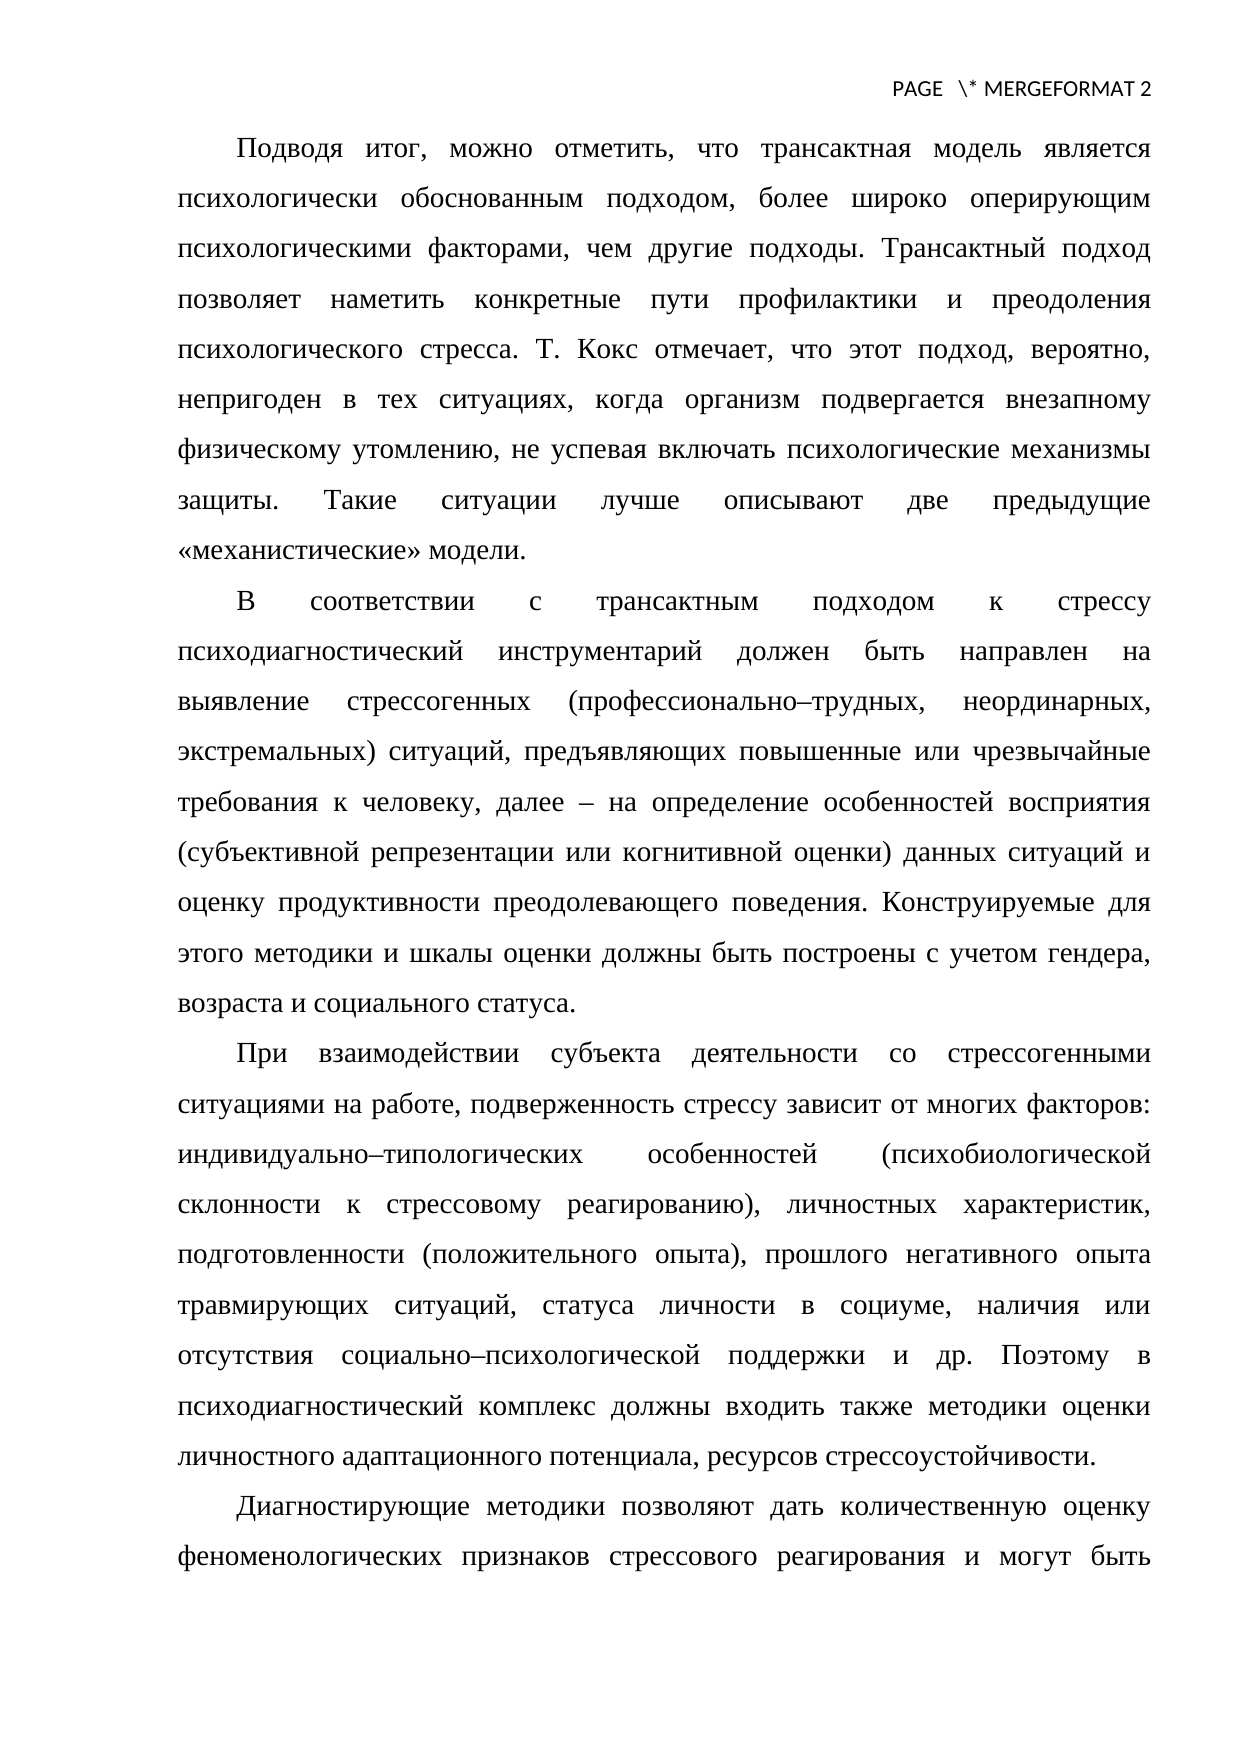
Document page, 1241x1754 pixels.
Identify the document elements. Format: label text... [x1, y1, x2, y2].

list В соответствии с трансактным подходом к стрессу психодиагностический инструментарий должен быть направлен на выявление стрессогенных (профессионально–трудных, неординарных, экстремальных) ситуаций, предъявляющих повышенные или чрезвычайные требования к человеку, далее – на определение особенностей восприятия (субъективной репрезентации или когнитивной оценки) данных ситуаций и оценку продуктивности преодолевающего поведения. Конструируемые для этого методики и шкалы оценки должны быть построены с учетом гендера, возраста и социального статуса. [177, 583, 1152, 1019]
list При взаимодействии субъекта деятельности со стрессогенными ситуациями на работе, подверженность стрессу зависит от многих факторов: индивидуально–типологических особенностей (психобиологической склонности к стрессовому реагированию), личностных характеристик, подготовленности (положительного опыта), прошлого негативного опыта травмирующих ситуаций, статуса личности в социуме, наличия или отсутствия социально–психологической поддержки и др. Поэтому в психодиагностический комплекс должны входить также методики оценки личностного адаптационного потенциала, ресурсов стрессоустойчивости. [177, 1035, 1152, 1471]
list Подводя итог, можно отметить, что трансактная модель является психологически обоснованным подходом, более широко оперирующим психологическими факторами, чем другие подходы. Трансактный подход позволяет наметить конкретные пути профилактики и преодоления психологического стресса. Т. Кокс отмечает, что этот подход, вероятно, непригоден в тех ситуациях, когда организм подвергается внезапному физическому утомлению, не успевая включать психологические механизмы защиты. Такие ситуации лучше описывают две предыдущие «механистические» модели. [177, 130, 1152, 566]
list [177, 1488, 1152, 1572]
